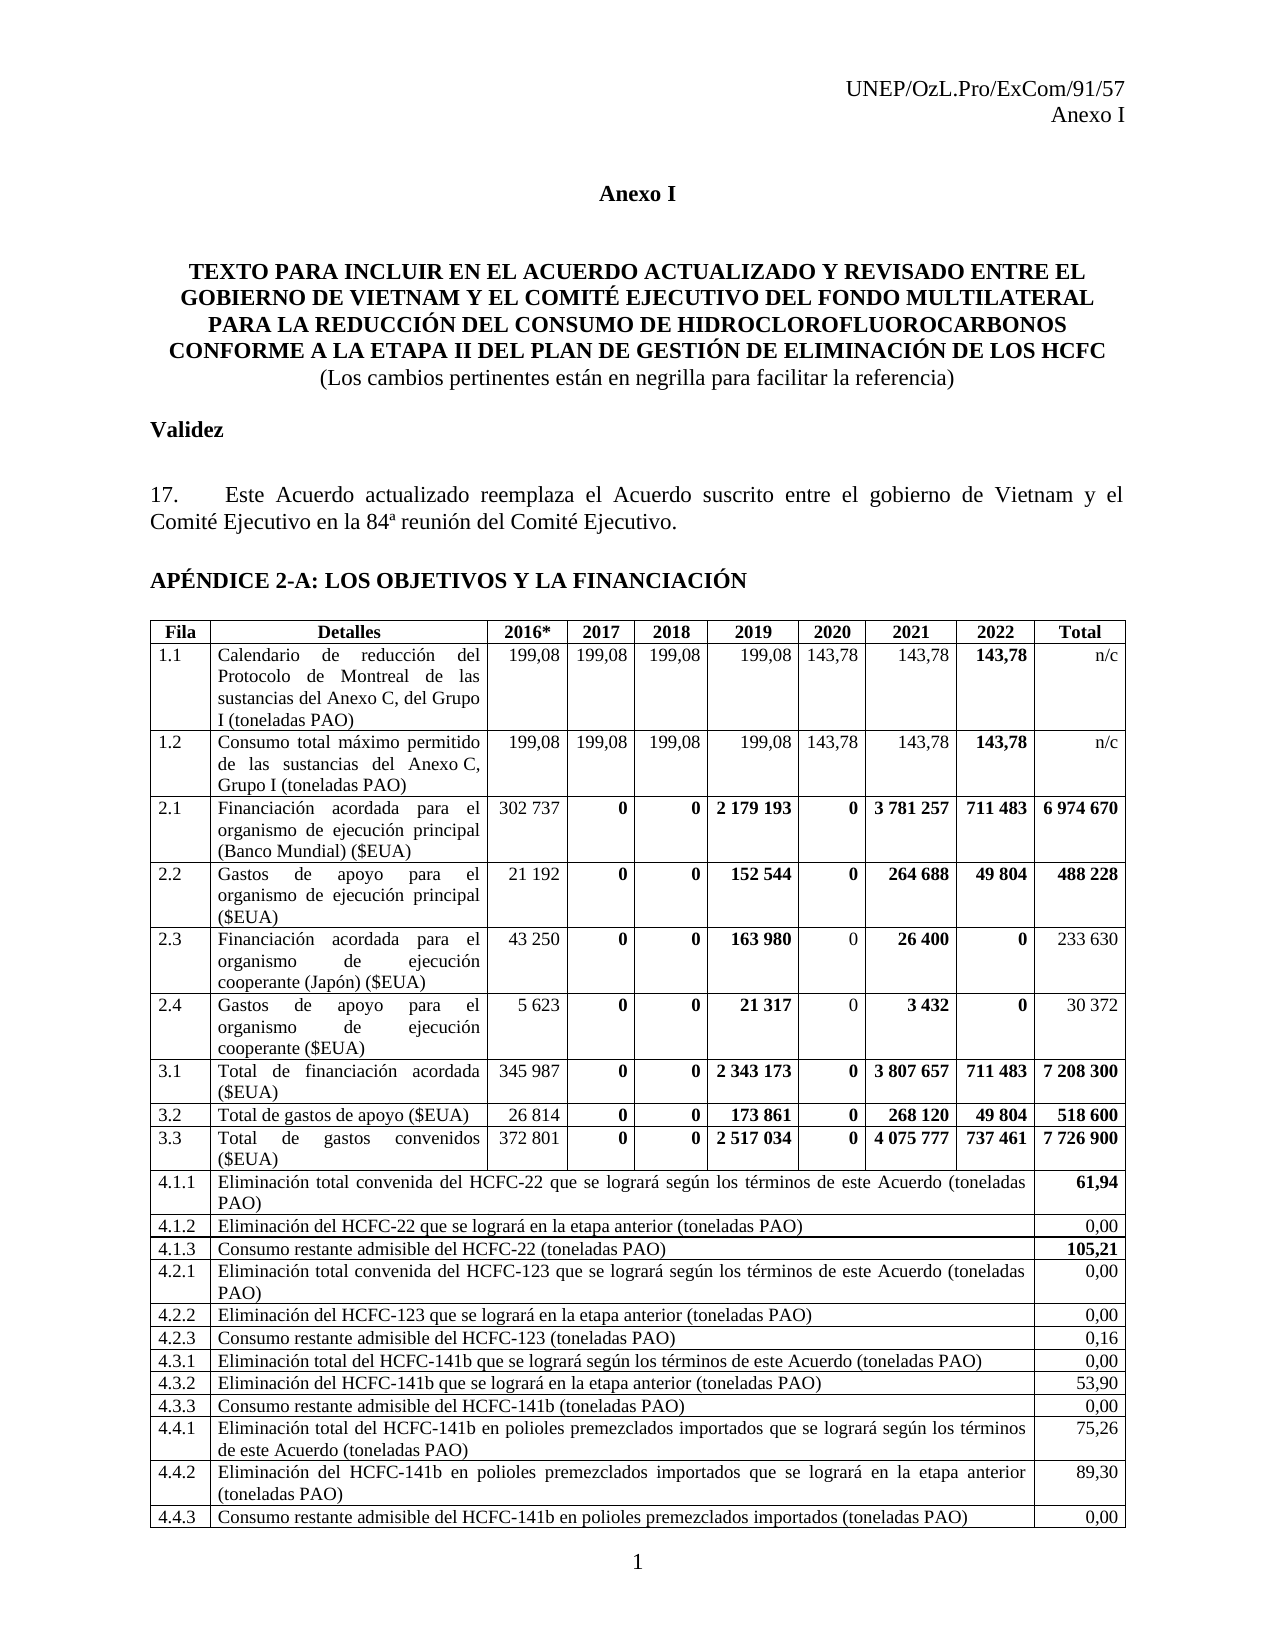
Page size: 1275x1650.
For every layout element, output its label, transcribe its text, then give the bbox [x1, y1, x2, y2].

table_cell 0,00 [1035, 1260, 1125, 1303]
table_header 2018 [635, 621, 707, 643]
table_cell Gastos de apoyo para el organismo de ejecución cooperante ($EUA) [211, 994, 487, 1059]
text TEXTO PARA INCLUIR EN EL ACUERDO ACTUALIZADO Y REVISADO ENTRE EL GOBIERNO DE VIETNAM Y EL COMITÉ EJECUTIVO DEL FONDO MULTILATERAL PARA LA REDUCCIÓN DEL CONSUMO DE HIDROCLOROFLUOROCARBONOS CONFORME A LA ETAPA II DEL PLAN DE GESTIÓN DE ELIMINACIÓN DE LOS HCFC [150, 258, 1125, 363]
table_cell 0,00 [1035, 1506, 1125, 1527]
table_cell 7 208 300 [1035, 1060, 1125, 1103]
table_cell Consumo restante admisible del HCFC-141b (toneladas PAO) [211, 1395, 1034, 1416]
table_cell 105,21 [1035, 1238, 1125, 1259]
table_cell 3.2 [151, 1104, 210, 1126]
table_cell 5 623 [488, 994, 567, 1059]
table_cell Consumo restante admisible del HCFC-123 (toneladas PAO) [211, 1327, 1034, 1348]
table_cell 2.4 [151, 994, 210, 1059]
table_cell n/c [1035, 644, 1125, 730]
table_cell 264 688 [866, 863, 956, 927]
table_header 2022 [957, 621, 1034, 643]
table_cell Eliminación total convenida del HCFC-123 que se logrará según los términos de este Acuerdo (toneladas PAO) [211, 1260, 1034, 1303]
table_header Fila [151, 621, 210, 643]
table_cell Total de financiación acordada ($EUA) [211, 1060, 487, 1103]
table_cell 49 804 [957, 1104, 1034, 1126]
table_cell 75,26 [1035, 1417, 1125, 1460]
table_cell 0 [635, 928, 707, 993]
table_cell 0 [799, 1060, 865, 1103]
table_cell Consumo total máximo permitido de las sustancias del Anexo C, Grupo I (toneladas PAO) [211, 731, 487, 796]
table_cell 0 [568, 797, 634, 862]
table_cell Total de gastos de apoyo ($EUA) [211, 1104, 487, 1126]
table_cell 89,30 [1035, 1461, 1125, 1504]
table_cell 3 807 657 [866, 1060, 956, 1103]
table_cell 152 544 [708, 863, 798, 927]
table_header Total [1035, 621, 1125, 643]
table_cell 0 [568, 994, 634, 1059]
table_cell 0 [635, 994, 707, 1059]
table_header 2021 [866, 621, 956, 643]
table_cell 518 600 [1035, 1104, 1125, 1126]
table_cell 2.2 [151, 863, 210, 927]
table_cell 7 726 900 [1035, 1127, 1125, 1170]
table_cell Consumo restante admisible del HCFC-22 (toneladas PAO) [211, 1238, 1034, 1259]
table_cell 3.1 [151, 1060, 210, 1103]
table_header 2020 [799, 621, 865, 643]
table_cell 0,00 [1035, 1350, 1125, 1371]
table_cell 0 [635, 1127, 707, 1170]
table_cell 0 [568, 1127, 634, 1170]
table_cell 3 781 257 [866, 797, 956, 862]
table_cell 21 317 [708, 994, 798, 1059]
table_cell 30 372 [1035, 994, 1125, 1059]
table_cell 143,78 [799, 644, 865, 730]
table_cell 0 [799, 797, 865, 862]
table_cell 26 400 [866, 928, 956, 993]
table_cell 0 [799, 928, 865, 993]
table_cell Eliminación del HCFC-123 que se logrará en la etapa anterior (toneladas PAO) [211, 1304, 1034, 1326]
table_cell 2 179 193 [708, 797, 798, 862]
table_cell 143,78 [866, 731, 956, 796]
table_cell 0,00 [1035, 1215, 1125, 1236]
table_cell 2.3 [151, 928, 210, 993]
table_cell 0 [957, 928, 1034, 993]
table_cell 488 228 [1035, 863, 1125, 927]
table_cell 61,94 [1035, 1171, 1125, 1214]
table_header Detalles [211, 621, 487, 643]
table_cell 0 [635, 797, 707, 862]
table_cell 4.2.3 [151, 1327, 210, 1348]
table_cell 0 [568, 1104, 634, 1126]
table_cell Consumo restante admisible del HCFC-141b en polioles premezclados importados (toneladas PAO) [211, 1506, 1034, 1527]
table_cell 0,00 [1035, 1395, 1125, 1416]
table_cell 199,08 [635, 644, 707, 730]
table_cell Financiación acordada para el organismo de ejecución cooperante (Japón) ($EUA) [211, 928, 487, 993]
table_cell 4 075 777 [866, 1127, 956, 1170]
table_cell 4.2.1 [151, 1260, 210, 1303]
table_cell 268 120 [866, 1104, 956, 1126]
table_cell 4.1.1 [151, 1171, 210, 1214]
table_cell 0 [635, 1104, 707, 1126]
table_cell 199,08 [488, 731, 567, 796]
table_cell Eliminación total del HCFC-141b que se logrará según los términos de este Acuerdo (toneladas PAO) [211, 1350, 1034, 1371]
text Anexo I [150, 180, 1125, 207]
table_cell 199,08 [568, 731, 634, 796]
table_cell 49 804 [957, 863, 1034, 927]
table_cell 4.3.3 [151, 1395, 210, 1416]
text APÉNDICE 2-A: LOS OBJETIVOS Y LA FINANCIACIÓN [150, 567, 1125, 594]
table_cell Eliminación del HCFC-141b en polioles premezclados importados que se logrará en la etapa anterior (toneladas PAO) [211, 1461, 1034, 1504]
table_header 2019 [708, 621, 798, 643]
table_cell Eliminación total convenida del HCFC-22 que se logrará según los términos de este Acuerdo (toneladas PAO) [211, 1171, 1034, 1214]
table_cell 2 343 173 [708, 1060, 798, 1103]
table_cell 3.3 [151, 1127, 210, 1170]
table_cell 43 250 [488, 928, 567, 993]
table_cell 0 [568, 928, 634, 993]
table_cell 199,08 [708, 644, 798, 730]
text Validez [150, 416, 1125, 443]
table_cell 143,78 [957, 644, 1034, 730]
table_cell 3 432 [866, 994, 956, 1059]
table_cell Eliminación del HCFC-22 que se logrará en la etapa anterior (toneladas PAO) [211, 1215, 1034, 1236]
table_cell 0 [635, 863, 707, 927]
table_cell 4.4.3 [151, 1506, 210, 1527]
table_cell 0 [957, 994, 1034, 1059]
table_cell 6 974 670 [1035, 797, 1125, 862]
table_cell 711 483 [957, 1060, 1034, 1103]
table_cell Calendario de reducción del Protocolo de Montreal de las sustancias del Anexo C, del Grupo I (toneladas PAO) [211, 644, 487, 730]
table_cell Total de gastos convenidos ($EUA) [211, 1127, 487, 1170]
table_cell 199,08 [635, 731, 707, 796]
table_cell 26 814 [488, 1104, 567, 1126]
table_cell 711 483 [957, 797, 1034, 862]
table_cell 233 630 [1035, 928, 1125, 993]
table_cell 4.3.1 [151, 1350, 210, 1371]
table_cell 302 737 [488, 797, 567, 862]
table_cell 199,08 [708, 731, 798, 796]
table_cell 21 192 [488, 863, 567, 927]
table_cell 143,78 [799, 731, 865, 796]
table_cell 1.1 [151, 644, 210, 730]
table_cell 0 [568, 1060, 634, 1103]
table_cell Eliminación del HCFC-141b que se logrará en la etapa anterior (toneladas PAO) [211, 1372, 1034, 1394]
table_cell Eliminación total del HCFC-141b en polioles premezclados importados que se logrará según los términos de este Acuerdo (toneladas PAO) [211, 1417, 1034, 1460]
table_cell 163 980 [708, 928, 798, 993]
table_cell 199,08 [488, 644, 567, 730]
table_cell 345 987 [488, 1060, 567, 1103]
table_cell 0,00 [1035, 1304, 1125, 1326]
table_cell 4.3.2 [151, 1372, 210, 1394]
table_cell 0 [799, 1104, 865, 1126]
table_cell 1.2 [151, 731, 210, 796]
table_cell 0 [799, 994, 865, 1059]
table_cell 53,90 [1035, 1372, 1125, 1394]
table_cell 173 861 [708, 1104, 798, 1126]
table_cell 4.1.3 [151, 1238, 210, 1259]
table_cell 4.4.2 [151, 1461, 210, 1504]
table_cell 4.2.2 [151, 1304, 210, 1326]
table_cell 0,16 [1035, 1327, 1125, 1348]
table_cell 2 517 034 [708, 1127, 798, 1170]
table_cell n/c [1035, 731, 1125, 796]
table_cell 143,78 [957, 731, 1034, 796]
table_cell Gastos de apoyo para el organismo de ejecución principal ($EUA) [211, 863, 487, 927]
table_cell 143,78 [866, 644, 956, 730]
table_cell 4.4.1 [151, 1417, 210, 1460]
table_cell 0 [635, 1060, 707, 1103]
table_cell 372 801 [488, 1127, 567, 1170]
table_cell 0 [799, 1127, 865, 1170]
text (Los cambios pertinentes están en negrilla para facilitar la referencia) [150, 363, 1125, 390]
table_cell 0 [799, 863, 865, 927]
table_cell 737 461 [957, 1127, 1034, 1170]
table_header 2016* [488, 621, 567, 643]
table_header 2017 [568, 621, 634, 643]
table_cell 0 [568, 863, 634, 927]
table_cell 199,08 [568, 644, 634, 730]
subtitle Este Acuerdo actualizado reemplaza el Acuerdo suscrito entre el gobierno de Vietnam y el Comité Ejecutivo en la 84ª reunión del Comité Ejecutivo. [150, 481, 1125, 534]
table_cell 2.1 [151, 797, 210, 862]
table_cell 4.1.2 [151, 1215, 210, 1236]
table_cell Financiación acordada para el organismo de ejecución principal (Banco Mundial) ($EUA) [211, 797, 487, 862]
